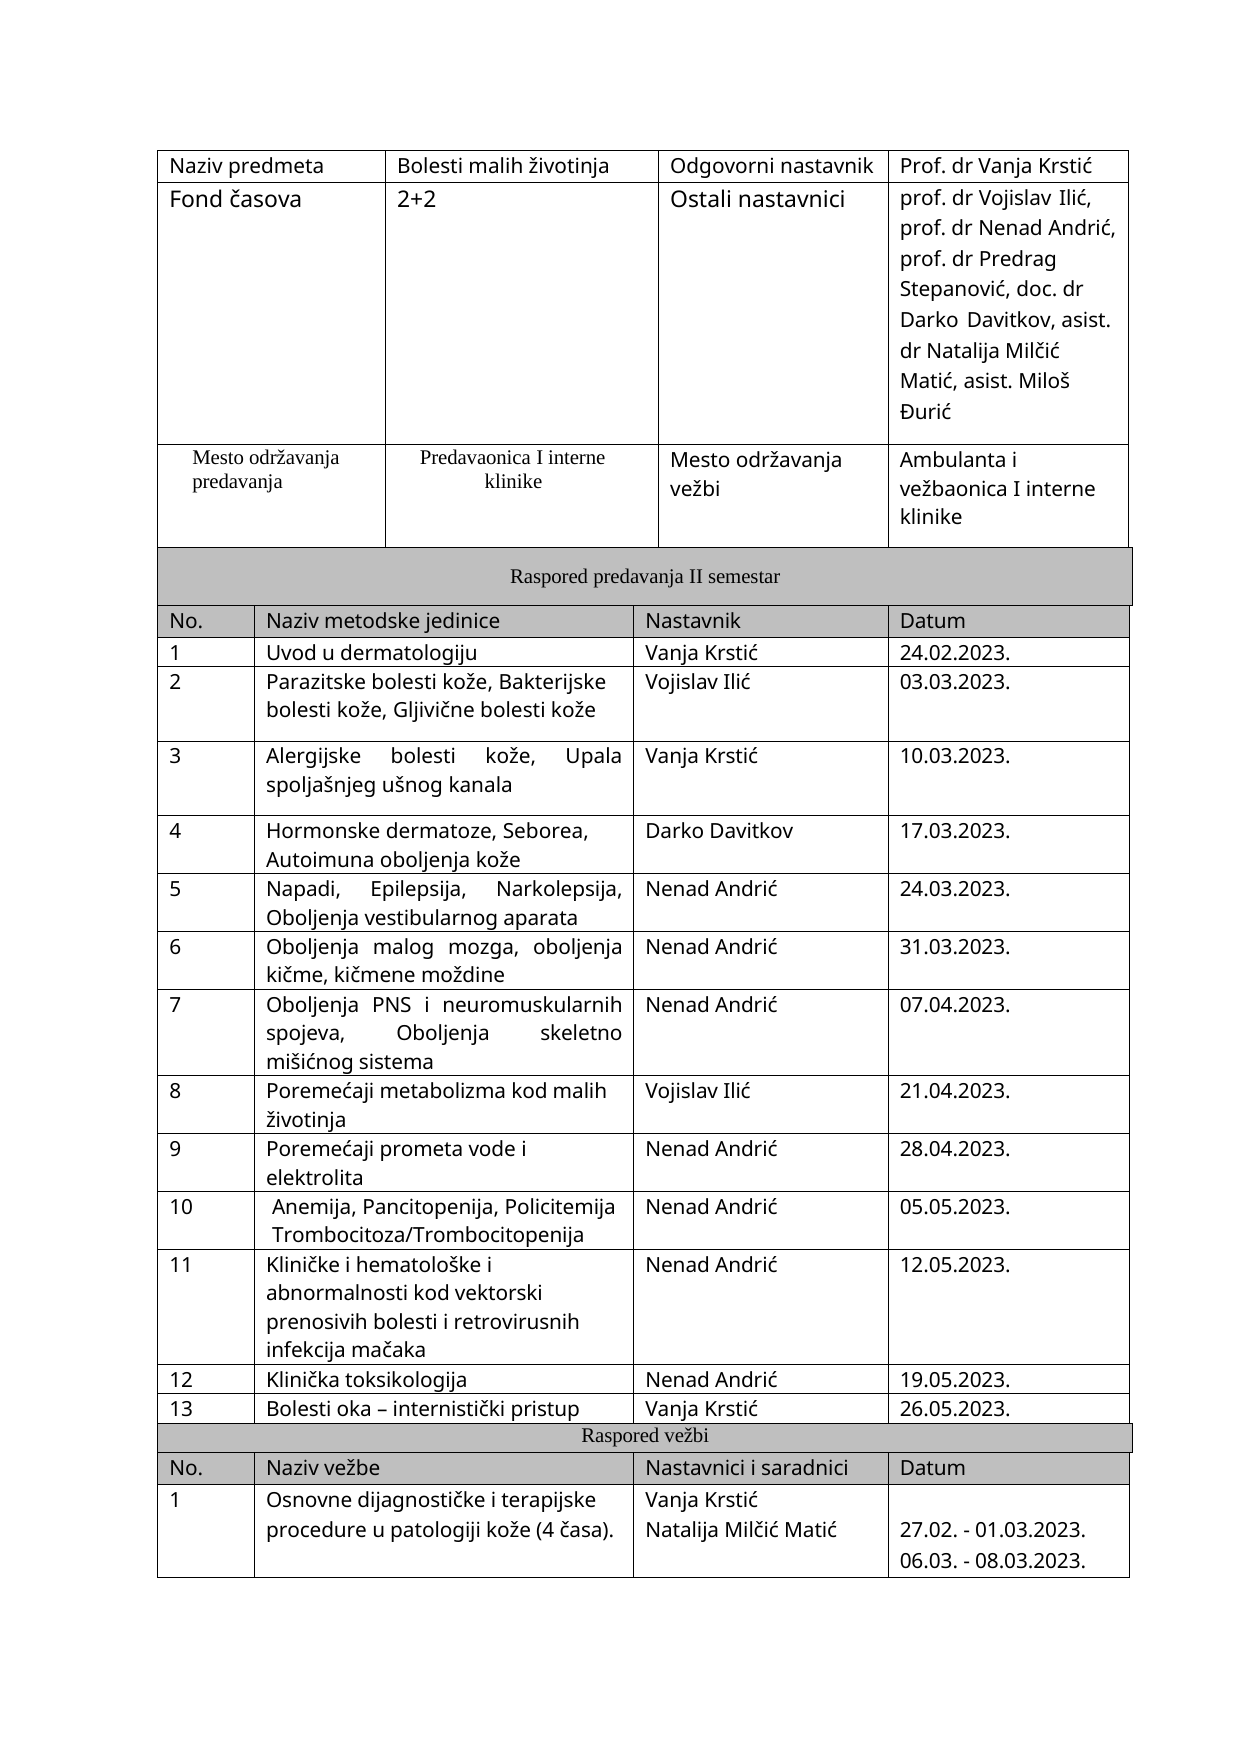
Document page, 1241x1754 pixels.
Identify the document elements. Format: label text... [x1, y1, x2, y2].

table_cell Uvod u dermatologiju [255, 638, 633, 666]
table_cell Datum [889, 1453, 1129, 1484]
table_cell Vanja Krstić [634, 742, 888, 815]
table_cell 21.04.2023. [889, 1076, 1129, 1133]
table_cell 12.05.2023. [889, 1250, 1129, 1364]
table_cell Naziv vežbe [255, 1453, 633, 1484]
table_cell Predavaonica I interne klinike [386, 445, 658, 547]
table_cell Nenad Andrić [634, 1365, 888, 1393]
table_cell Hormonske dermatoze, Seborea, Autoimuna oboljenja kože [255, 816, 633, 873]
table_cell 07.04.2023. [889, 990, 1129, 1075]
table_cell Naziv metodske jedinice [255, 606, 633, 637]
table_cell Nastavnik [634, 606, 888, 637]
table_cell Ostali nastavnici [659, 183, 888, 444]
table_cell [889, 1485, 1129, 1577]
table_cell Parazitske bolesti kože, Bakterijske bolesti kože, Gljivične bolesti kože [255, 667, 633, 741]
table_cell 12 [158, 1365, 254, 1393]
table_cell Vanja Krstić [634, 638, 888, 666]
table_cell Darko Davitkov [634, 816, 888, 873]
table_cell Nenad Andrić [634, 1134, 888, 1191]
table_cell 8 [158, 1076, 254, 1133]
table_cell Nenad Andrić [634, 1192, 888, 1249]
table_cell Fond časova [158, 183, 385, 444]
table_cell No. [158, 1453, 254, 1484]
table_header Odgovorni nastavnik [659, 151, 888, 182]
table_cell 2 [158, 667, 254, 741]
table_cell 5 [158, 874, 254, 931]
table_cell Datum [889, 606, 1129, 637]
table_cell 3 [158, 742, 254, 815]
table_cell Bolesti oka – internistički pristup [255, 1394, 633, 1423]
table_cell Poremećaji metabolizma kod malih životinja [255, 1076, 633, 1133]
table_cell 26.05.2023. [889, 1394, 1129, 1423]
table_cell 03.03.2023. [889, 667, 1129, 741]
table_cell Vojislav Ilić [634, 667, 888, 741]
table_cell Raspored predavanja II semestar [158, 548, 1132, 605]
table_cell 10 [158, 1192, 254, 1249]
table_header Naziv predmeta [158, 151, 385, 182]
table_cell Vojislav Ilić [634, 1076, 888, 1133]
table_cell Oboljenja malog mozga, oboljenja kičme, kičmene moždine [255, 932, 633, 989]
table_cell Raspored vežbi [158, 1424, 1132, 1452]
table_cell Nenad Andrić [634, 874, 888, 931]
table_cell Nenad Andrić [634, 990, 888, 1075]
table_cell 24.03.2023. [889, 874, 1129, 931]
table_cell 28.04.2023. [889, 1134, 1129, 1191]
table_cell Mesto održavanja predavanja [158, 445, 385, 547]
table_cell 24.02.2023. [889, 638, 1129, 666]
table_cell 4 [158, 816, 254, 873]
table_cell Napadi, Epilepsija, Narkolepsija, Oboljenja vestibularnog aparata [255, 874, 633, 931]
table_cell 11 [158, 1250, 254, 1364]
table_cell Nenad Andrić [634, 1250, 888, 1364]
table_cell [255, 1485, 633, 1577]
table_cell prof. dr Vojislav Ilić, prof. dr Nenad Andrić, prof. dr Predrag Stepanović, doc. dr Darko Davitkov, asist. dr Natalija Milčić Matić, asist. Miloš Đurić [889, 183, 1128, 444]
table_cell Mesto održavanja vežbi [659, 445, 888, 547]
table_cell 2+2 [386, 183, 658, 444]
table_cell Alergijske bolesti kože, Upala spoljašnjeg ušnog kanala [255, 742, 633, 815]
table_cell 05.05.2023. [889, 1192, 1129, 1249]
table_cell Ambulanta i vežbaonica I interne klinike [889, 445, 1128, 547]
table_cell 7 [158, 990, 254, 1075]
table_header Prof. dr Vanja Krstić [889, 151, 1128, 182]
table_cell 13 [158, 1394, 254, 1423]
table_cell Vanja Krstić [634, 1394, 888, 1423]
table_header Bolesti malih životinja [386, 151, 658, 182]
table_cell Poremećaji prometa vode i elektrolita [255, 1134, 633, 1191]
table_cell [634, 1485, 888, 1577]
table_cell 1 [158, 638, 254, 666]
table_cell 19.05.2023. [889, 1365, 1129, 1393]
table_cell 10.03.2023. [889, 742, 1129, 815]
table_cell Nastavnici i saradnici [634, 1453, 888, 1484]
table_cell 6 [158, 932, 254, 989]
table_cell Anemija, Pancitopenija, Policitemija Trombocitoza/Trombocitopenija [255, 1192, 633, 1249]
table_cell 17.03.2023. [889, 816, 1129, 873]
table_cell Oboljenja PNS i neuromuskularnih spojeva, Oboljenja skeletno mišićnog sistema [255, 990, 633, 1075]
table_cell No. [158, 606, 254, 637]
table_cell 9 [158, 1134, 254, 1191]
table_cell 1 [158, 1485, 254, 1577]
table_cell Kliničke i hematološke i abnormalnosti kod vektorski prenosivih bolesti i retrovirusnih infekcija mačaka [255, 1250, 633, 1364]
table_cell 31.03.2023. [889, 932, 1129, 989]
table_cell Klinička toksikologija [255, 1365, 633, 1393]
table_cell Nenad Andrić [634, 932, 888, 989]
